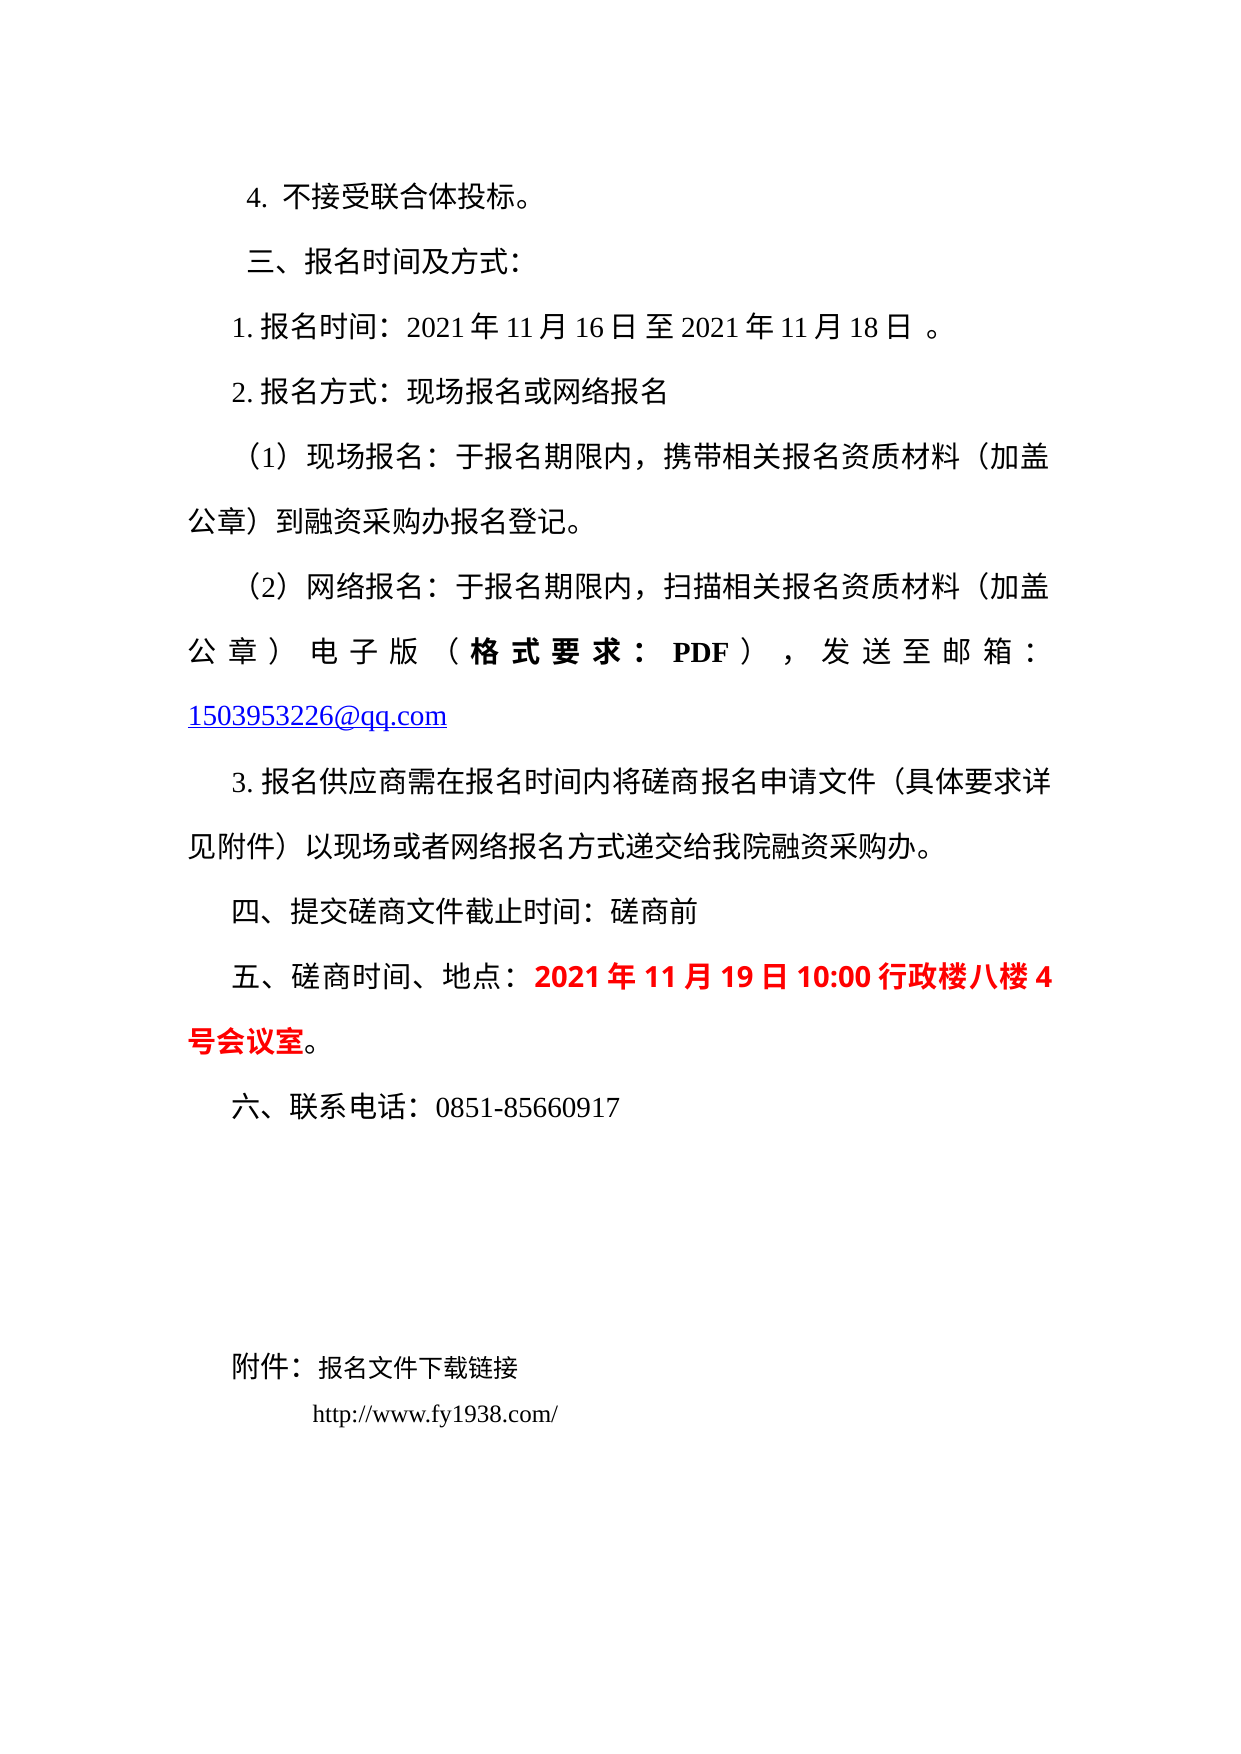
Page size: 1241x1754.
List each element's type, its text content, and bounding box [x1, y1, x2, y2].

text 四、提交磋商文件截止时间：磋商前 [188, 877, 1053, 942]
text 1. 报名时间：2021年11月16日 至 2021年11月18日 。 [188, 292, 1053, 357]
text 三、报名时间及方式： [188, 227, 1053, 292]
text http://www.fy1938.com/ [187, 1397, 936, 1429]
text 4. 不接受联合体投标。 [188, 162, 1053, 227]
text （2）网络报名：于报名期限内，扫描相关报名资质材料（加盖公章）电子版（格式要求：PDF），发送至邮箱：1503953226@qq.com [188, 552, 1053, 747]
text 2. 报名方式：现场报名或网络报名 [188, 357, 1053, 422]
text 五、磋商时间、地点：2021年11月19日10:00行政楼八楼4号会议室。 [187, 942, 1053, 1072]
text 六、联系电话：0851-85660917 [187, 1072, 1053, 1137]
text 3. 报名供应商需在报名时间内将磋商报名申请文件（具体要求详见附件）以现场或者网络报名方式递交给我院融资采购办。 [188, 747, 1053, 877]
text 附件：报名文件下载链接 [187, 1332, 1053, 1397]
text （1）现场报名：于报名期限内，携带相关报名资质材料（加盖公章）到融资采购办报名登记。 [188, 422, 1053, 552]
